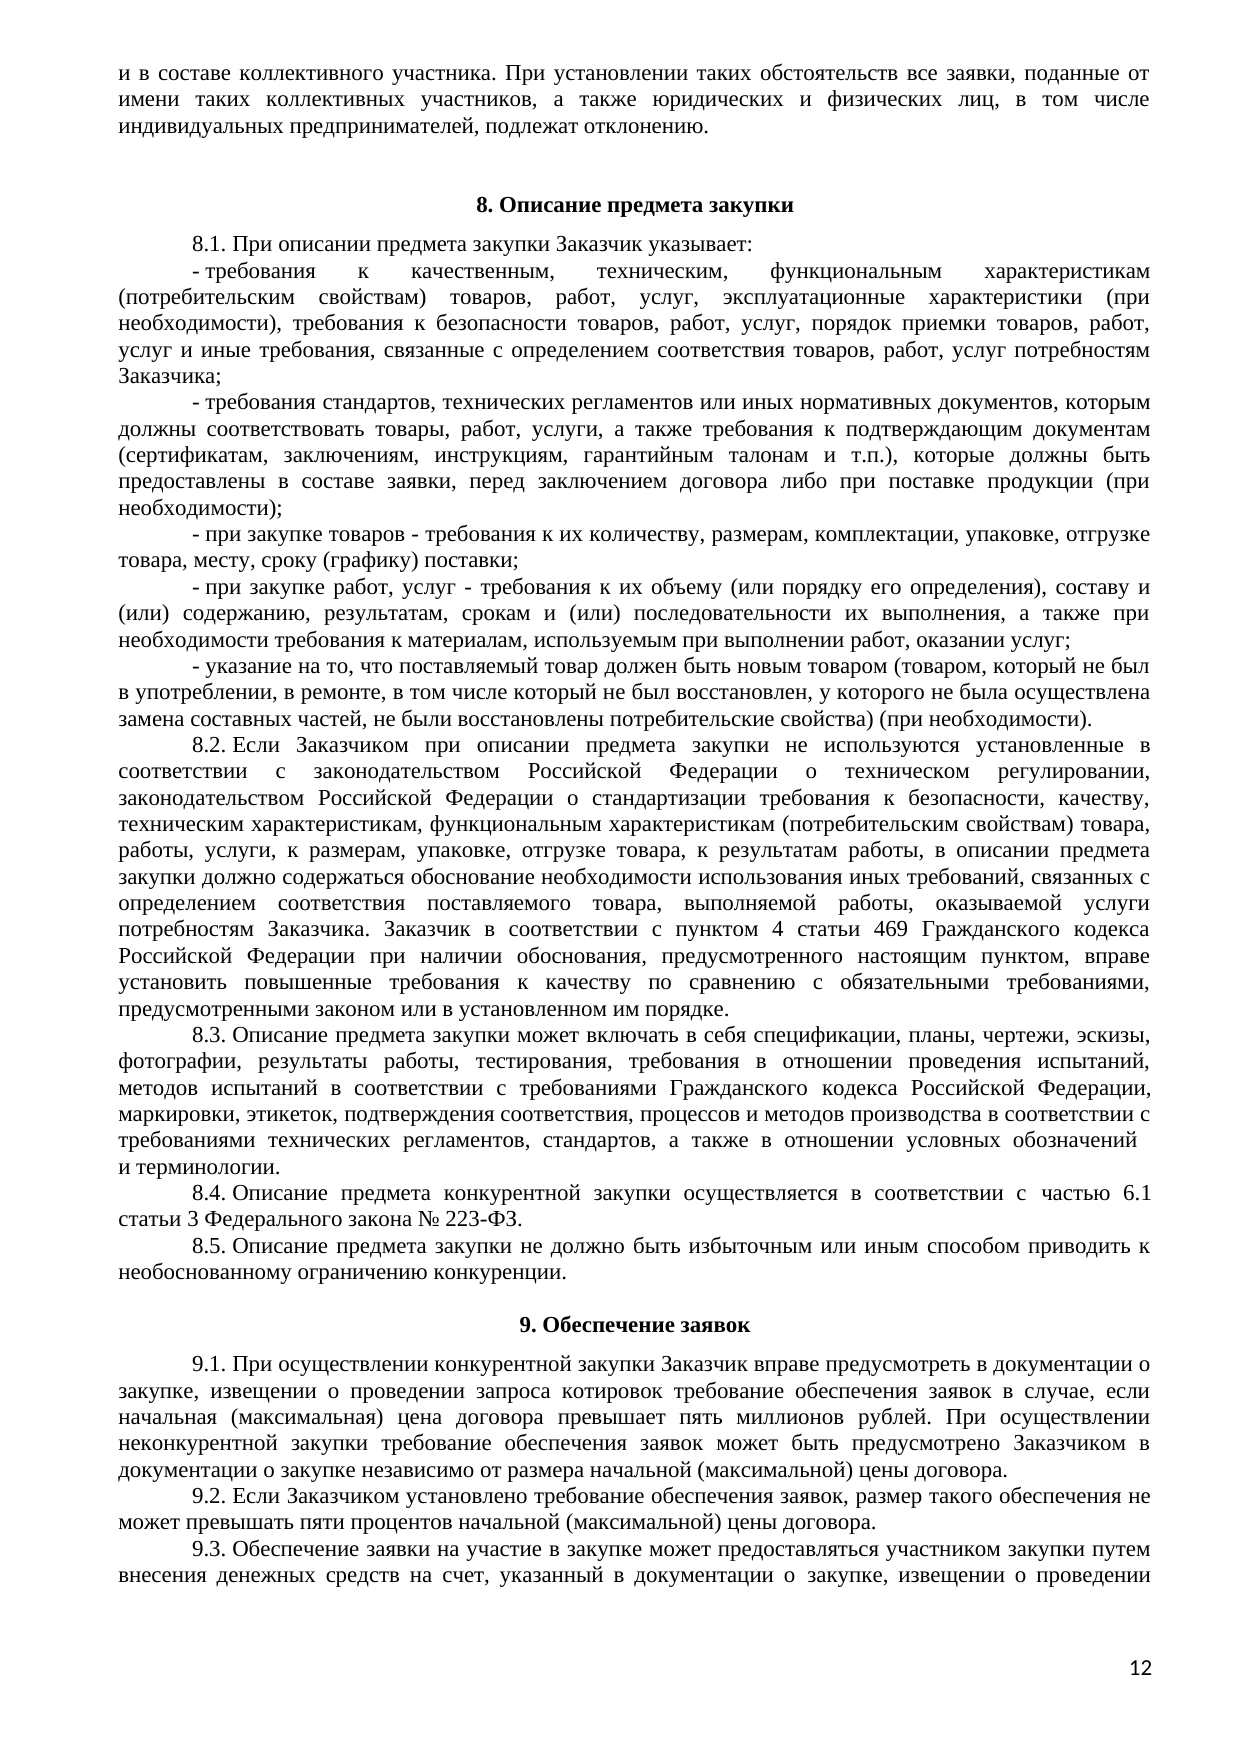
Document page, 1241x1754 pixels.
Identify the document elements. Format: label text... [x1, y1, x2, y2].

text 8. Описание предмета закупки [118, 191, 1152, 217]
text 8.1. При описании предмета закупки Заказчик указывает: [118, 230, 1152, 257]
text 8.2. Если Заказчиком при описании предмета закупки не используются установленные в соответствии с законодательством Российской Федерации о техническом регулировании, законодательством Российской Федерации о стандартизации требования к безопасности, качеству, техническим характеристикам, функциональным характеристикам (потребительским свойствам) товара, работы, услуги, к размерам, упаковке, отгрузке товара, к результатам работы, в описании предмета закупки должно содержаться обоснование необходимости использования иных требований, связанных с определением соответствия поставляемого товара, выполняемой работы, оказываемой услуги потребностям Заказчика. Заказчик в соответствии с пунктом 4 статьи 469 Гражданского кодекса Российской Федерации при наличии обоснования, предусмотренного настоящим пунктом, вправе установить повышенные требования к качеству по сравнению с обязательными требованиями, предусмотренными законом или в установленном им порядке. [118, 731, 1152, 1021]
text - требования к качественным, техническим, функциональным характеристикам (потребительским свойствам) товаров, работ, услуг, эксплуатационные характеристики (при необходимости), требования к безопасности товаров, работ, услуг, порядок приемки товаров, работ, услуг и иные требования, связанные с определением соответствия товаров, работ, услуг потребностям Заказчика; [118, 257, 1152, 388]
text 8.4. Описание предмета конкурентной закупки осуществляется в соответствии с частью 6.1 статьи 3 Федерального закона № 223-ФЗ. [118, 1179, 1152, 1232]
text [118, 1535, 1152, 1587]
text 9. Обеспечение заявок [118, 1311, 1152, 1337]
text - требования стандартов, технических регламентов или иных нормативных документов, которым должны соответствовать товары, работ, услуги, а также требования к подтверждающим документам (сертификатам, заключениям, инструкциям, гарантийным талонам и т.п.), которые должны быть предоставлены в составе заявки, перед заключением договора либо при поставке продукции (при необходимости); [118, 388, 1152, 520]
text - при закупке товаров - требования к их количеству, размерам, комплектации, упаковке, отгрузке товара, месту, сроку (графику) поставки; [118, 520, 1152, 573]
text 9.1. При осуществлении конкурентной закупки Заказчик вправе предусмотреть в документации о закупке, извещении о проведении запроса котировок требование обеспечения заявок в случае, если начальная (максимальная) цена договора превышает пять миллионов рублей. При осуществлении неконкурентной закупки требование обеспечения заявок может быть предусмотрено Заказчиком в документации о закупке независимо от размера начальной (максимальной) цены договора. [118, 1350, 1152, 1482]
text 9.2. Если Заказчиком установлено требование обеспечения заявок, размер такого обеспечения не может превышать пяти процентов начальной (максимальной) цены договора. [118, 1482, 1152, 1535]
text 8.3. Описание предмета закупки может включать в себя спецификации, планы, чертежи, эскизы, фотографии, результаты работы, тестирования, требования в отношении проведения испытаний, методов испытаний в соответствии с требованиями Гражданского кодекса Российской Федерации, маркировки, этикеток, подтверждения соответствия, процессов и методов производства в соответствии с требованиями технических регламентов, стандартов, а также в отношении условных обозначений и терминологии. [118, 1021, 1152, 1179]
text 8.5. Описание предмета закупки не должно быть избыточным или иным способом приводить к необоснованному ограничению конкуренции. [118, 1232, 1152, 1284]
text - при закупке работ, услуг - требования к их объему (или порядку его определения), составу и (или) содержанию, результатам, срокам и (или) последовательности их выполнения, а также при необходимости требования к материалам, используемым при выполнении работ, оказании услуг; [118, 573, 1152, 652]
text - указание на то, что поставляемый товар должен быть новым товаром (товаром, который не был в употреблении, в ремонте, в том числе который не был восстановлен, у которого не была осуществлена замена составных частей, не были восстановлены потребительские свойства) (при необходимости). [118, 652, 1152, 731]
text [118, 59, 1152, 138]
